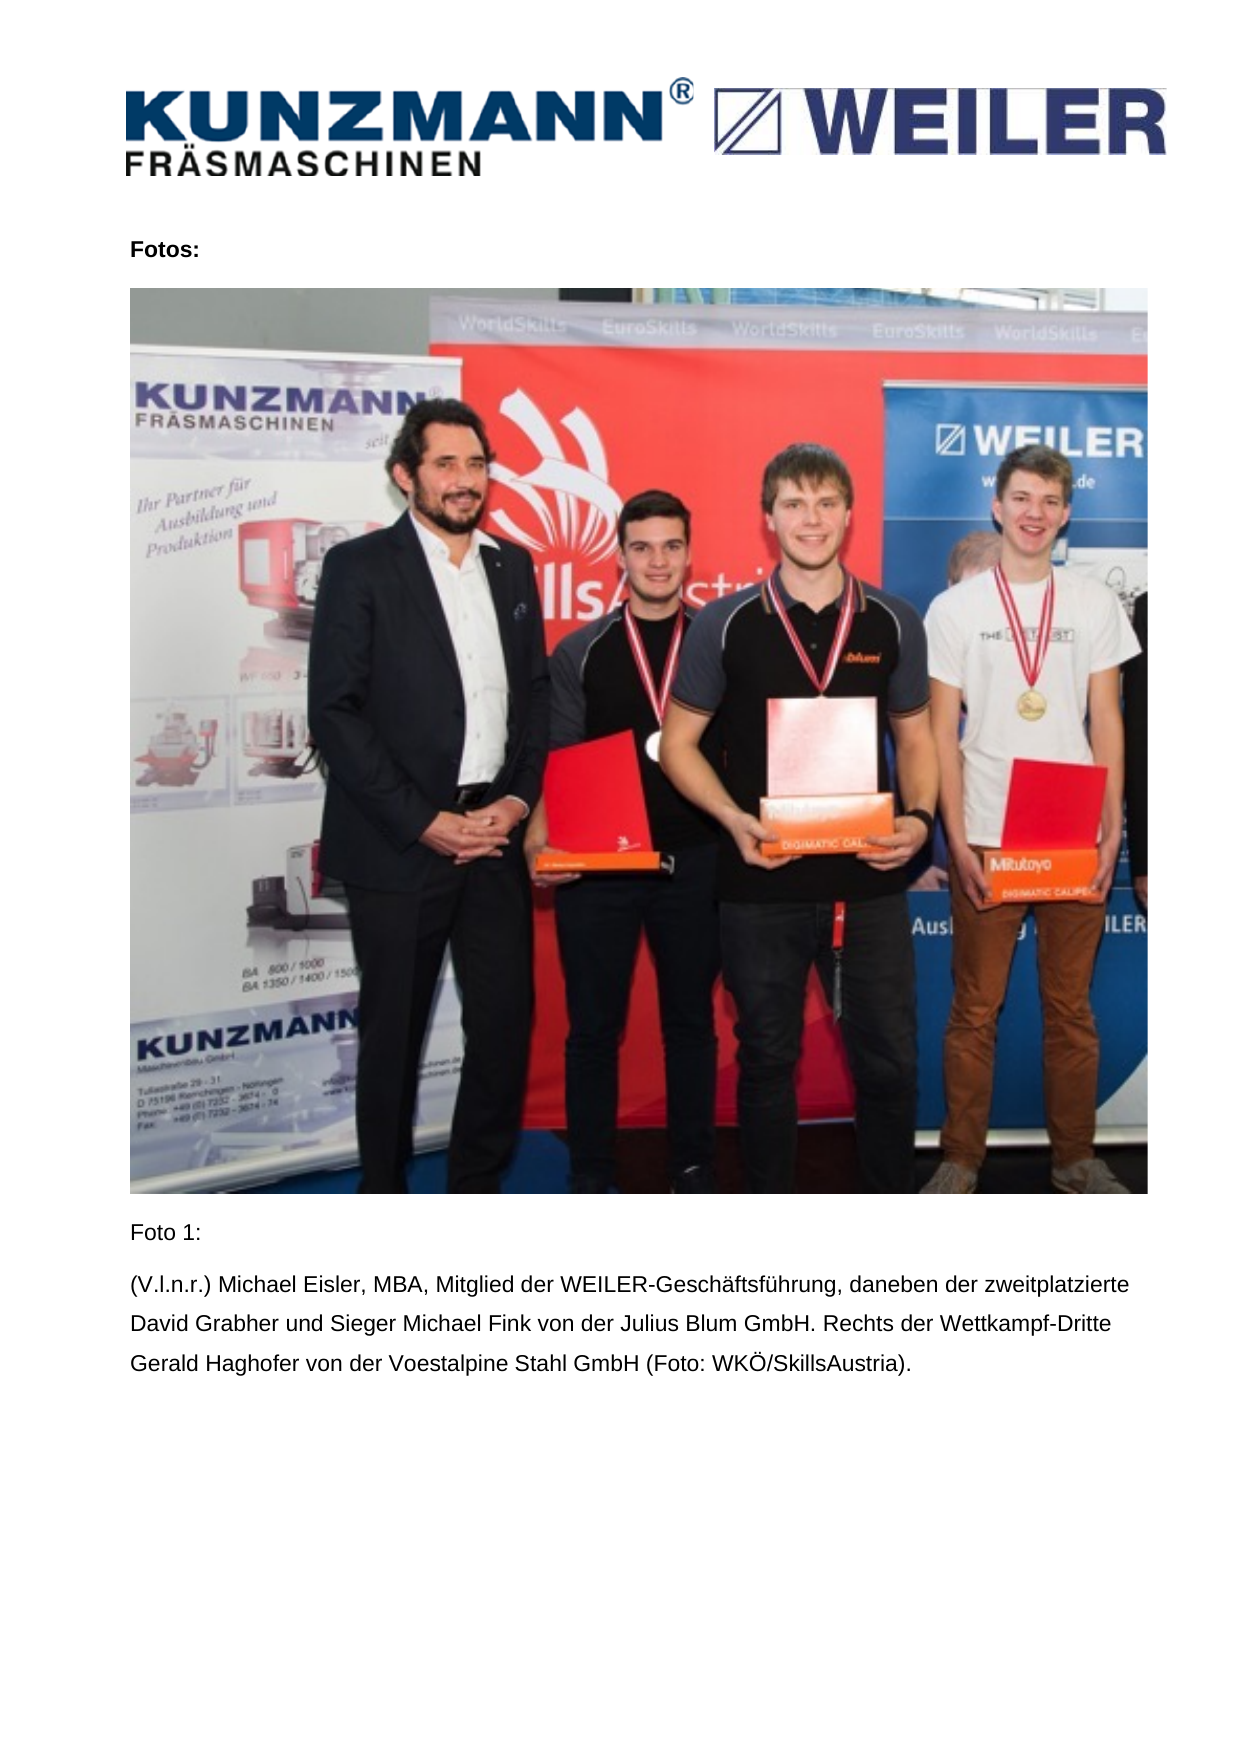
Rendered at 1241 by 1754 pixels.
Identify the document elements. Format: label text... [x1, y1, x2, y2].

text Fotos: [130, 236, 1167, 263]
picture [124, 77, 694, 175]
text Foto 1: [130, 1219, 1167, 1245]
text (V.l.n.r.) Michael Eisler, MBA, Mitglied der WEILER-Geschäftsführung, daneben der zweitplatzierte David Grabher und Sieger Michael Fink von der Julius Blum GmbH. Rechts der Wettkampf-Dritte Gerald Haghofer von der Voestalpine Stahl GmbH (Foto: WKÖ/SkillsAustria). [130, 1271, 1167, 1376]
picture [130, 288, 1148, 1194]
picture [714, 88, 1167, 155]
